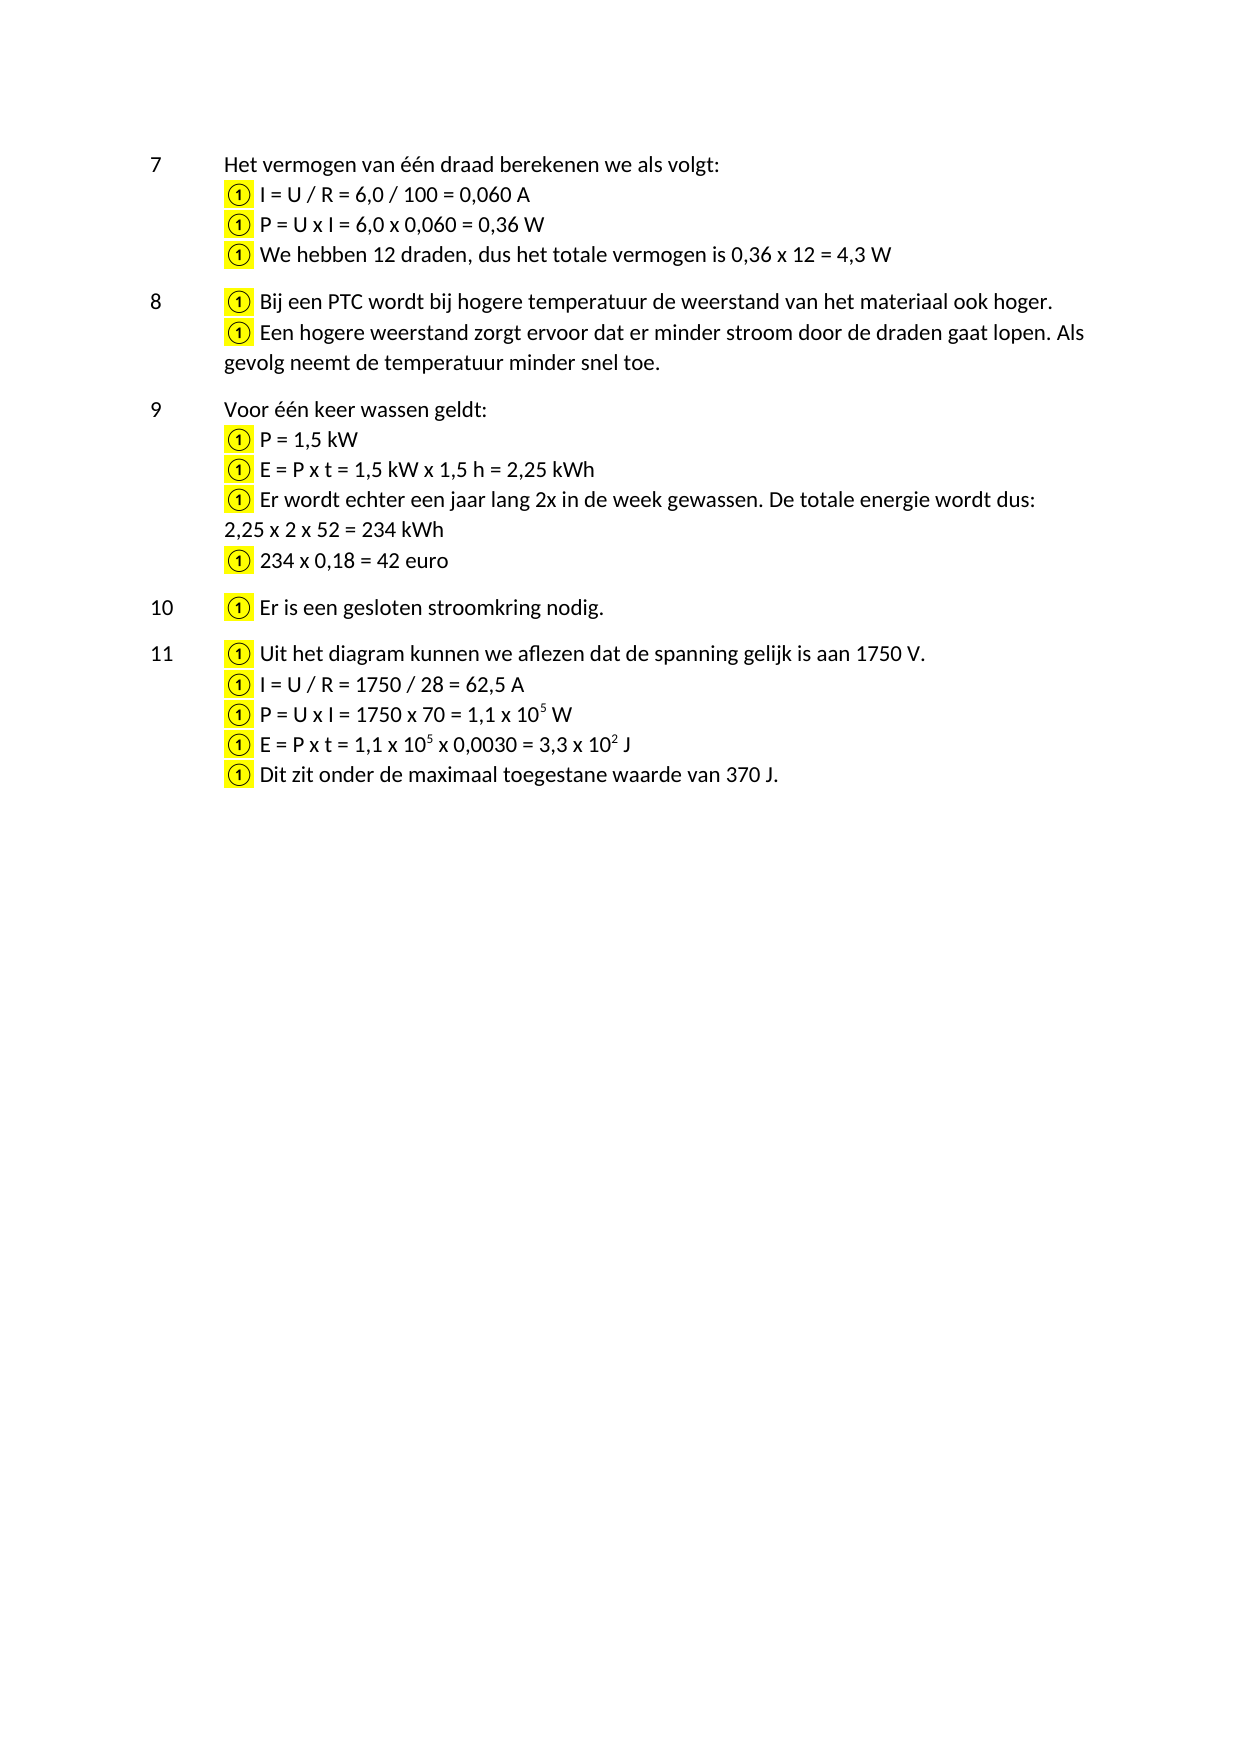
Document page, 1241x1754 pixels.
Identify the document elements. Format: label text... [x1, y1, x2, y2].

text 10 ① Er is een gesloten stroomkring nodig. [254, 593, 1090, 621]
text 9 Voor één keer wassen geldt: ① P = 1,5 kW ① E = P x t = 1,5 kW x 1,5 h = 2,25 kWh ① Er wordt echter een jaar lang 2x in de week gewassen. De totale energie wordt dus: 2,25 x 2 x 52 = 234 kWh ① 234 x 0,18 = 42 euro [150, 395, 1090, 574]
text 11 ① Uit het diagram kunnen we aflezen dat de spanning gelijk is aan 1750 V. ① I = U / R = 1750 / 28 = 62,5 A ① P = U x I = 1750 x 70 = 1,1 x 105 W ① E = P x t = 1,1 x 105 x 0,0030 = 3,3 x 102 J ① Dit zit onder de maximaal toegestane waarde van 370 J. [150, 639, 1090, 788]
text 8 ① Bij een PTC wordt bij hogere temperatuur de weerstand van het materiaal ook hoger. ① Een hogere weerstand zorgt ervoor dat er minder stroom door de draden gaat lopen. Als gevolg neemt de temperatuur minder snel toe. [150, 287, 1090, 376]
text 7 Het vermogen van één draad berekenen we als volgt: ① I = U / R = 6,0 / 100 = 0,060 A ① P = U x I = 6,0 x 0,060 = 0,36 W ① We hebben 12 draden, dus het totale vermogen is 0,36 x 12 = 4,3 W [150, 150, 1090, 269]
